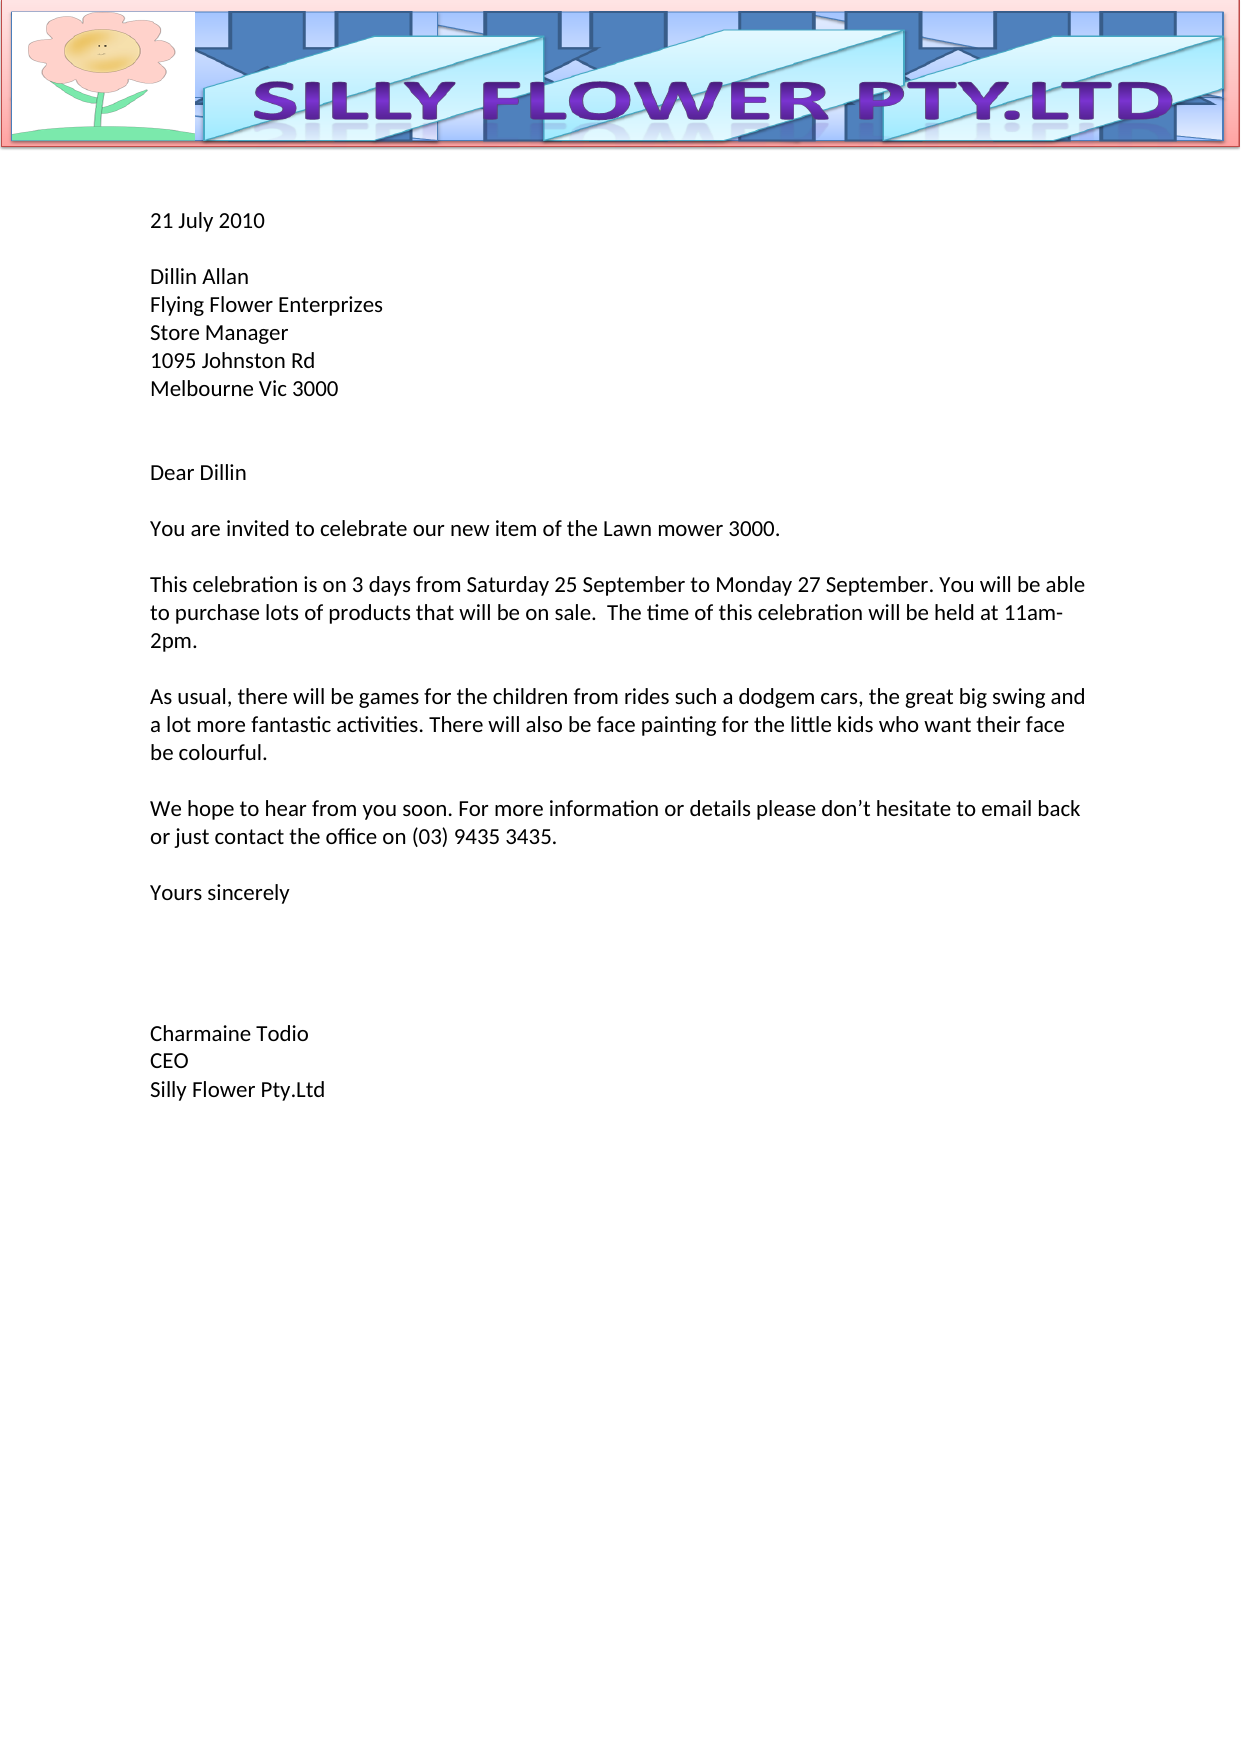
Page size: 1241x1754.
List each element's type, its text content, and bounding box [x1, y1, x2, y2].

text Dear Dillin [150, 458, 1090, 486]
text Flying Flower Enterprizes [150, 290, 1090, 318]
text 21 July 2010 [150, 206, 1090, 234]
text We hope to hear from you soon. For more information or details please don’t hesitate to email back or just contact the office on (03) 9435 3435. [150, 794, 1090, 851]
text CEO [150, 1047, 1090, 1075]
text Silly Flower Pty.Ltd [150, 1075, 1090, 1103]
text Charmaine Todio [150, 1019, 1090, 1047]
text This celebration is on 3 days from Saturday 25 September to Monday 27 September. You will be able to purchase lots of products that will be on sale. The time of this celebration will be held at 11am-2pm. [150, 570, 1090, 654]
text Store Manager [150, 318, 1090, 346]
text Melbourne Vic 3000 [150, 374, 1090, 402]
text You are invited to celebrate our new item of the Lawn mower 3000. [150, 514, 1090, 542]
text As usual, there will be games for the children from rides such a dodgem cars, the great big swing and a lot more fantastic activities. There will also be face painting for the little kids who want their face be colourful. [150, 682, 1090, 766]
text 1095 Johnston Rd [150, 346, 1090, 374]
text Dillin Allan [150, 262, 1090, 290]
text Yours sincerely [150, 878, 1090, 907]
picture [0, 0, 1241, 197]
